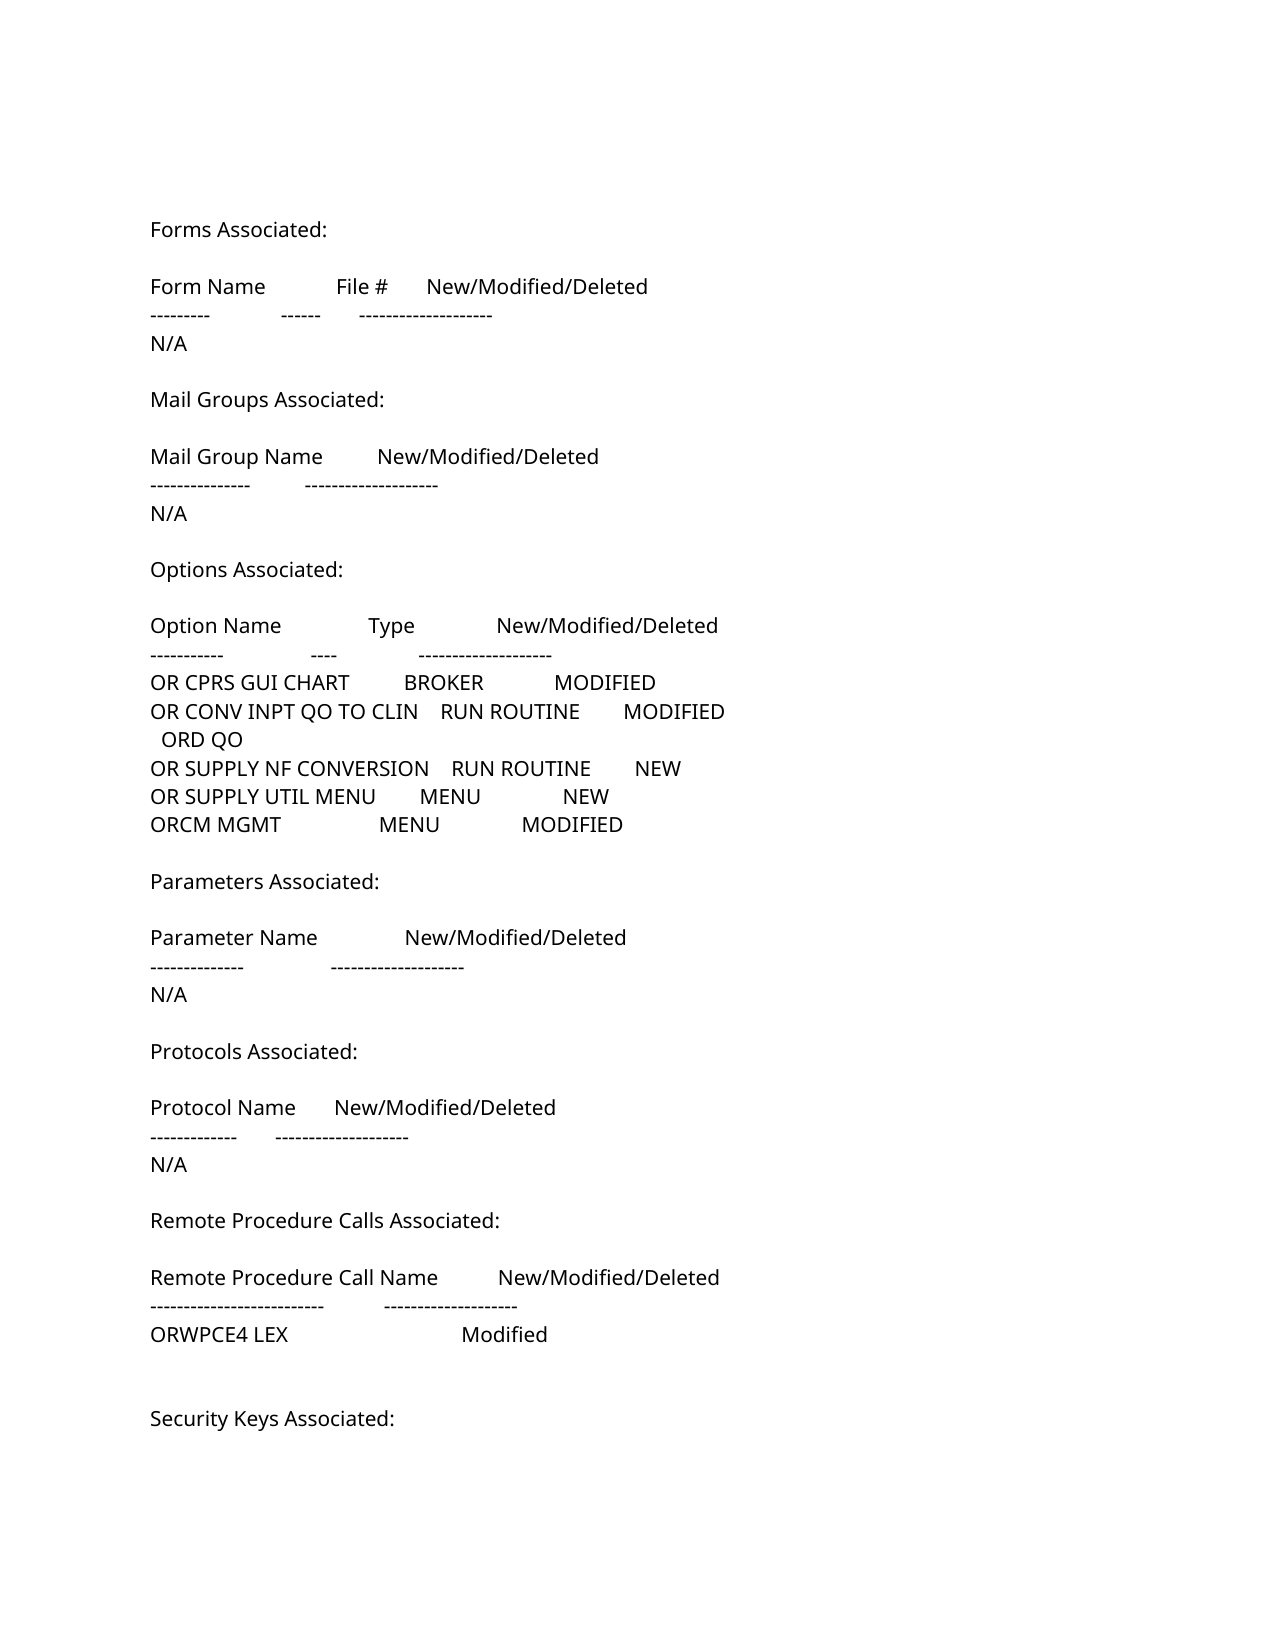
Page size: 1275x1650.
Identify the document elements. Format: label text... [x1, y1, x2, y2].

text Protocols Associated: [150, 1037, 1125, 1065]
text --------- ------ -------------------- [150, 300, 1125, 329]
text Protocol Name New/Modified/Deleted [150, 1093, 1125, 1122]
text Options Associated: [150, 555, 1125, 583]
text ORD QO [150, 725, 1125, 754]
text Forms Associated: [150, 216, 1125, 244]
text Remote Procedure Calls Associated: [150, 1207, 1125, 1235]
text --------------- -------------------- [150, 470, 1125, 499]
text -------------- -------------------- [150, 952, 1125, 980]
text Mail Group Name New/Modified/Deleted [150, 442, 1125, 470]
text -------------------------- -------------------- [150, 1292, 1125, 1320]
text N/A [150, 329, 1125, 357]
text OR SUPPLY NF CONVERSION RUN ROUTINE NEW [150, 754, 1125, 782]
text Parameters Associated: [150, 867, 1125, 896]
text Form Name File # New/Modified/Deleted [150, 272, 1125, 300]
text OR CONV INPT QO TO CLIN RUN ROUTINE MODIFIED [150, 697, 1125, 725]
text ----------- ---- -------------------- [150, 640, 1125, 668]
text Parameter Name New/Modified/Deleted [150, 923, 1125, 952]
text N/A [150, 1150, 1125, 1179]
text OR CPRS GUI CHART BROKER MODIFIED [150, 668, 1125, 697]
text Remote Procedure Call Name New/Modified/Deleted [150, 1263, 1125, 1292]
text ------------- -------------------- [150, 1122, 1125, 1150]
text N/A [150, 980, 1125, 1009]
text Option Name Type New/Modified/Deleted [150, 612, 1125, 640]
text Security Keys Associated: [150, 1404, 1125, 1433]
text OR SUPPLY UTIL MENU MENU NEW [150, 782, 1125, 811]
text Mail Groups Associated: [150, 385, 1125, 414]
text ORCM MGMT MENU MODIFIED [150, 811, 1125, 839]
text N/A [150, 499, 1125, 527]
text ORWPCE4 LEX Modified [150, 1320, 1125, 1348]
